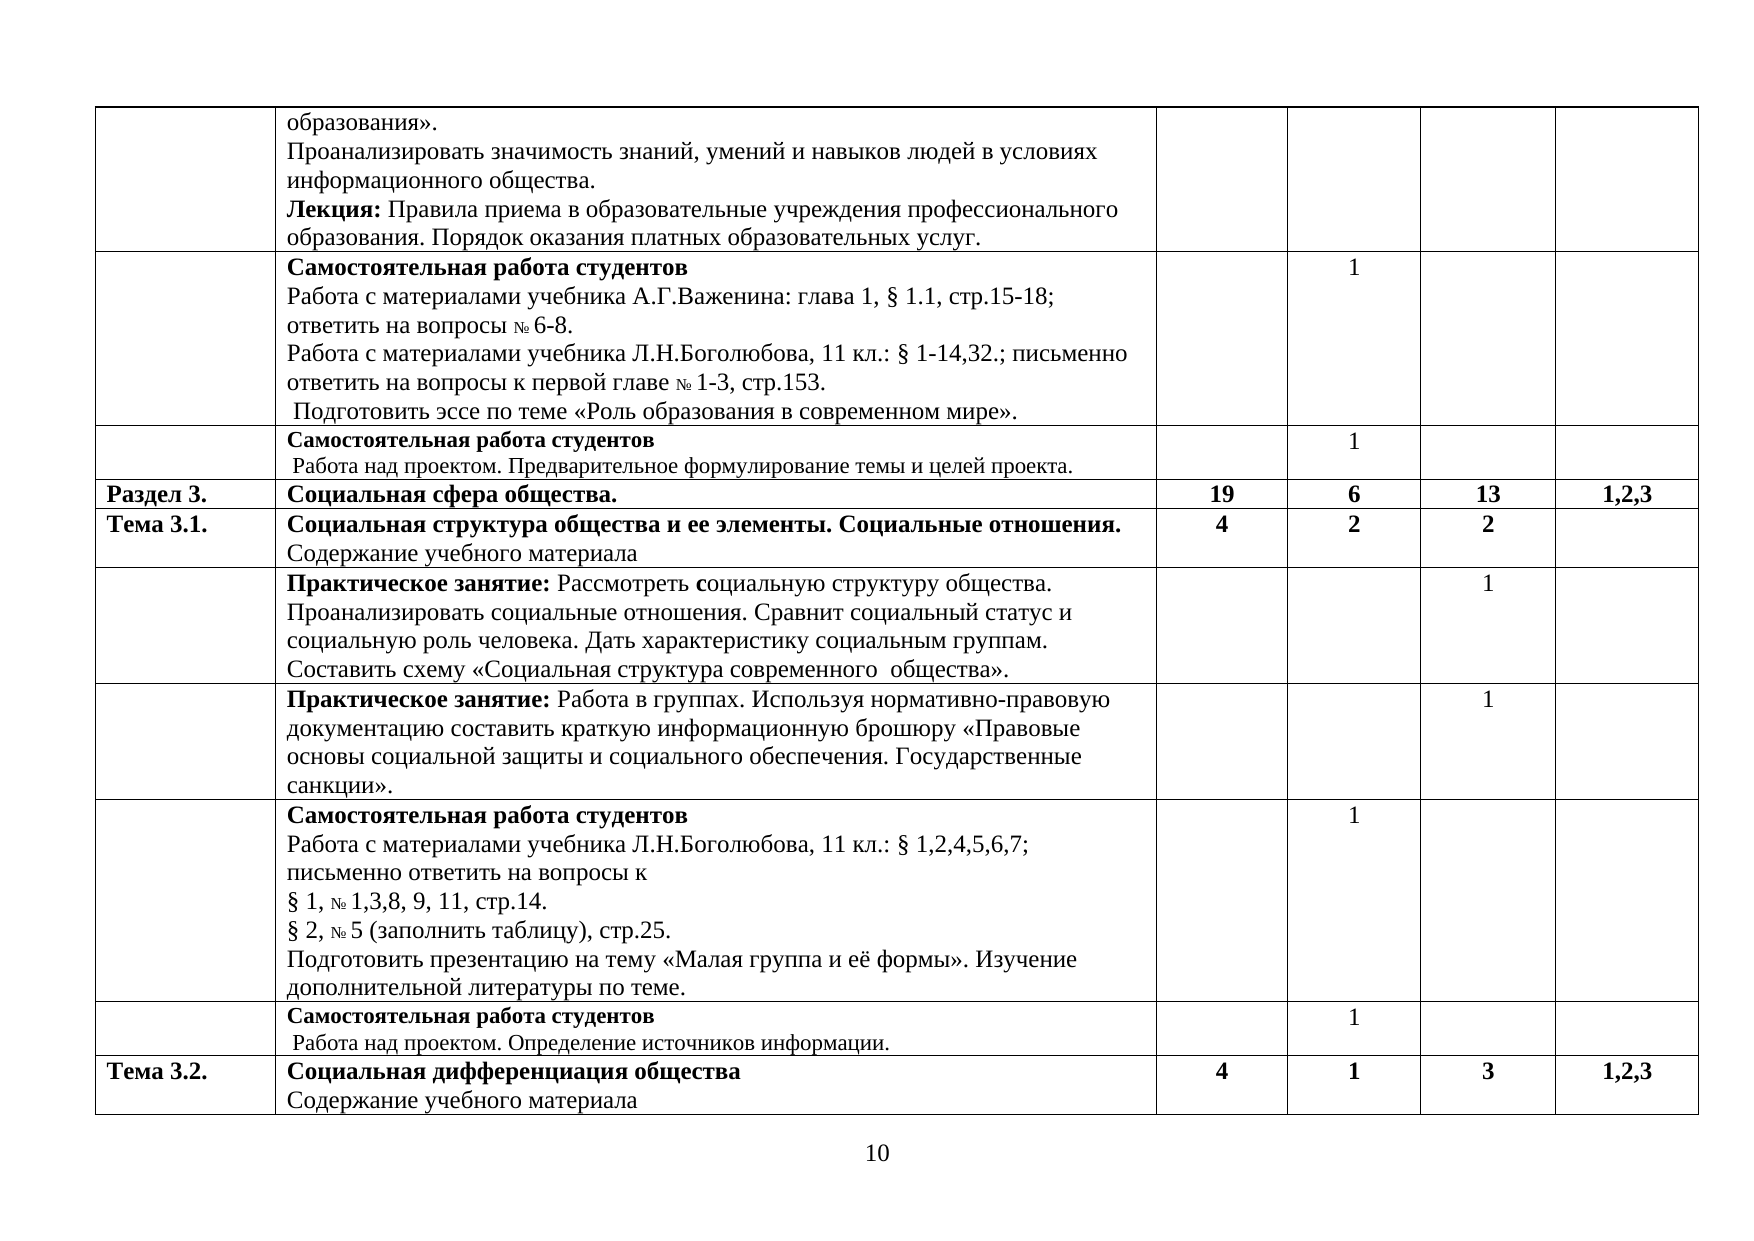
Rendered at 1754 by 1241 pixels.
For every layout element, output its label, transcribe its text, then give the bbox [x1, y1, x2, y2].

table_cell Социальная структура общества и ее элементы. Социальные отношения. Содержание учебного материала [276, 509, 1156, 567]
table_cell [1157, 684, 1287, 799]
table_cell [96, 568, 275, 683]
table_cell Тема 3.1. [96, 509, 275, 567]
table_cell Самостоятельная работа студентов Работа над проектом. Предварительное формулирование темы и целей проекта. [276, 426, 1156, 478]
table_cell 2 [1421, 108, 1555, 251]
table_cell 19 [1157, 480, 1287, 508]
table_cell [1556, 509, 1698, 567]
table_cell [96, 1002, 275, 1055]
table_cell [1157, 800, 1287, 1001]
table_cell 3 [1421, 1056, 1555, 1113]
table_cell [1421, 426, 1555, 478]
table_cell [1157, 108, 1287, 251]
table_cell [1157, 568, 1287, 683]
table_cell 1,2,3 [1556, 1056, 1698, 1113]
table_cell [1421, 800, 1555, 1001]
table_cell [1288, 108, 1420, 251]
table_cell Тема 3.2. [96, 1056, 275, 1113]
table_cell Раздел 3. [96, 480, 275, 508]
table_cell [1157, 1002, 1287, 1055]
table_cell Практическое занятие: Работа в группах. Используя нормативно-правовую документацию составить краткую информационную брошюру «Правовые основы социальной защиты и социального обеспечения. Государственные санкции». [276, 684, 1156, 799]
table_cell 1 [1288, 1056, 1420, 1113]
table_cell [1288, 684, 1420, 799]
table_cell 2 [1288, 509, 1420, 567]
table_cell 1 [1288, 252, 1420, 425]
table_cell 1 [1288, 800, 1420, 1001]
table_cell Практическое занятие: Рассмотреть социальную структуру общества. Проанализировать социальные отношения. Сравнит социальный статус и социальную роль человека. Дать характеристику социальным группам. Составить схему «Социальная структура современного общества». [276, 568, 1156, 683]
table_cell [96, 108, 275, 251]
table_cell [1556, 426, 1698, 478]
table_cell 2 [1421, 509, 1555, 567]
table_cell [1421, 252, 1555, 425]
table_cell 4 [1157, 1056, 1287, 1113]
table_cell Самостоятельная работа студентов Работа над проектом. Определение источников информации. [276, 1002, 1156, 1055]
table_cell [96, 684, 275, 799]
table_cell [1157, 426, 1287, 478]
table_cell 1 [1288, 1002, 1420, 1055]
table_cell 1 [1288, 426, 1420, 478]
table_cell [1556, 252, 1698, 425]
table_cell [1556, 108, 1698, 251]
table_cell 1 [1421, 568, 1555, 683]
table_cell 13 [1421, 480, 1555, 508]
table_cell [96, 426, 275, 478]
table_cell [96, 800, 275, 1001]
table_cell Социальная сфера общества. [276, 480, 1156, 508]
table_cell [1556, 1002, 1698, 1055]
table_cell [1288, 568, 1420, 683]
table_cell 1 [1421, 684, 1555, 799]
table_cell [1556, 568, 1698, 683]
table_cell [96, 252, 275, 425]
table_cell Самостоятельная работа студентов Работа с материалами учебника А.Г.Важенина: глава 1, § 1.1, стр.15-18; ответить на вопросы № 6-8. Работа с материалами учебника Л.Н.Боголюбова, 11 кл.: § 1-14,32.; письменно ответить на вопросы к первой главе № 1-3, стр.153. Подготовить эссе по теме «Роль образования в современном мире». [276, 252, 1156, 425]
table_cell Социальная дифференциация общества Содержание учебного материала [276, 1056, 1156, 1113]
table_cell Самостоятельная работа студентов Работа с материалами учебника Л.Н.Боголюбова, 11 кл.: § 1,2,4,5,6,7; письменно ответить на вопросы к § 1, № 1,3,8, 9, 11, стр.14. § 2, № 5 (заполнить таблицу), стр.25. Подготовить презентацию на тему «Малая группа и её формы». Изучение дополнительной литературы по теме. [276, 800, 1156, 1001]
table_cell 6 [1288, 480, 1420, 508]
table_cell [1157, 252, 1287, 425]
table_cell 4 [1157, 509, 1287, 567]
table_cell [1421, 1002, 1555, 1055]
table_cell 1,2,3 [1556, 480, 1698, 508]
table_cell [276, 108, 1156, 251]
table_cell [1556, 684, 1698, 799]
table_cell [1556, 800, 1698, 1001]
